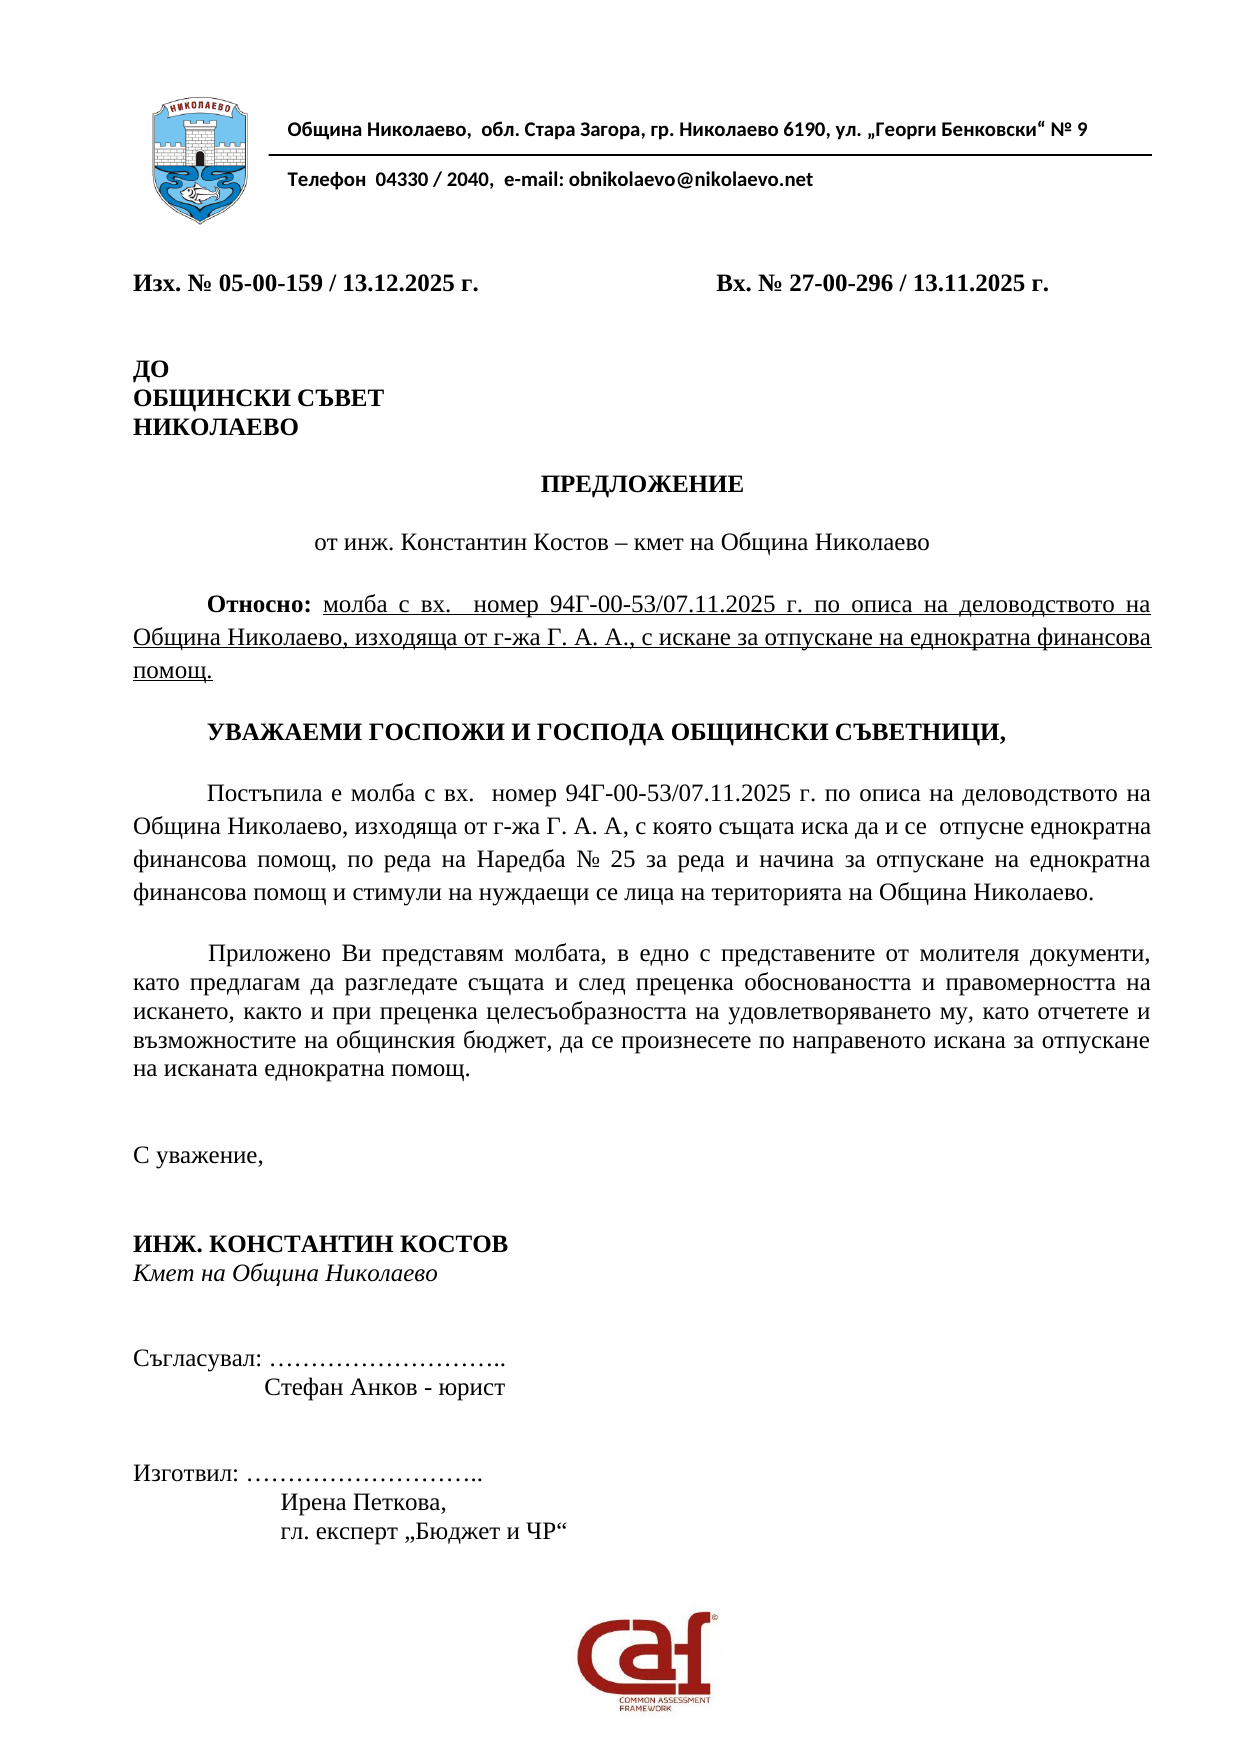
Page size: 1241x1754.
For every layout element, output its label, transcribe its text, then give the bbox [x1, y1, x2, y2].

text от инж. Константин Костов – кмет на Община Николаево [133, 527, 1152, 555]
text Изх. № 05-00-159 / 13.12.2025 г. Вх. № 27-00-296 / 13.11.2025 г. [133, 268, 1152, 297]
text Съгласувал: ……………………….. [133, 1343, 1152, 1372]
text ПРЕДЛОЖЕНИЕ [133, 469, 1152, 498]
text Изготвил: ……………………….. [133, 1458, 1152, 1487]
text гл. експерт „Бюджет и ЧР“ [207, 1516, 1152, 1545]
picture [564, 1597, 721, 1726]
text Ирена Петкова, [207, 1487, 1152, 1516]
text Кмет на Община Николаево [133, 1258, 1152, 1287]
text Относно: молба с вх. номер 94Г-00-53/07.11.2025 г. по описа на деловодството на Община Николаево, изходяща от г-жа Г. А. А., с искане за отпускане на еднократна финансова помощ. [133, 589, 1152, 647]
text Приложено Ви представям молбата, в едно с представените от молителя документи, като предлагам да разгледате същата и след преценка обосноваността и правомерността на искането, както и при преценка целесъобразността на удовлетворяването му, като отчетете и възможностите на общинския бюджет, да се произнесете по направеното искана за отпускане на исканата еднократна помощ. [133, 938, 1152, 1082]
picture [132, 91, 269, 226]
text С уважение, [133, 1140, 1152, 1168]
text Община Николаево, обл. Стара Загора, гр. Николаево 6190, ул. „Георги Бенковски“ № 9 [269, 117, 1152, 142]
text Телефон 04330 / 2040, e-mail: obnikolaevo@nikolaevo.net [269, 166, 1152, 192]
text УВАЖАЕМИ ГОСПОЖИ и ГОСПОДА ОБЩИНСКИ СЪВЕТНИЦИ, [133, 717, 1152, 745]
text ОБЩИНСКИ СЪВЕТ [133, 383, 1152, 412]
text Постъпила е молба с вх. номер 94Г-00-53/07.11.2025 г. по описа на деловодството на Община Николаево, изходяща от г-жа Г. А. А, с която същата иска да и се отпусне еднократна финансова помощ, по реда на Наредба № 25 за реда и начина за отпускане на еднократна финансова помощ и стимули на нуждаещи се лица на територията на Община Николаево. [133, 778, 1152, 906]
text ИНЖ. КОНСТАНТИН КОСТОВ [133, 1229, 605, 1258]
text НИКОЛАЕВО [133, 412, 1152, 440]
text ДО [133, 354, 1152, 383]
text Стефан Анков - юрист [133, 1372, 1152, 1401]
text Относно: молба с вх. номер 94Г-00-53/07.11.2025 г. по описа на деловодството на Община Николаево, изходяща от г-жа Г. А. А., с искане за отпускане на еднократна финансова помощ. [133, 648, 1152, 684]
